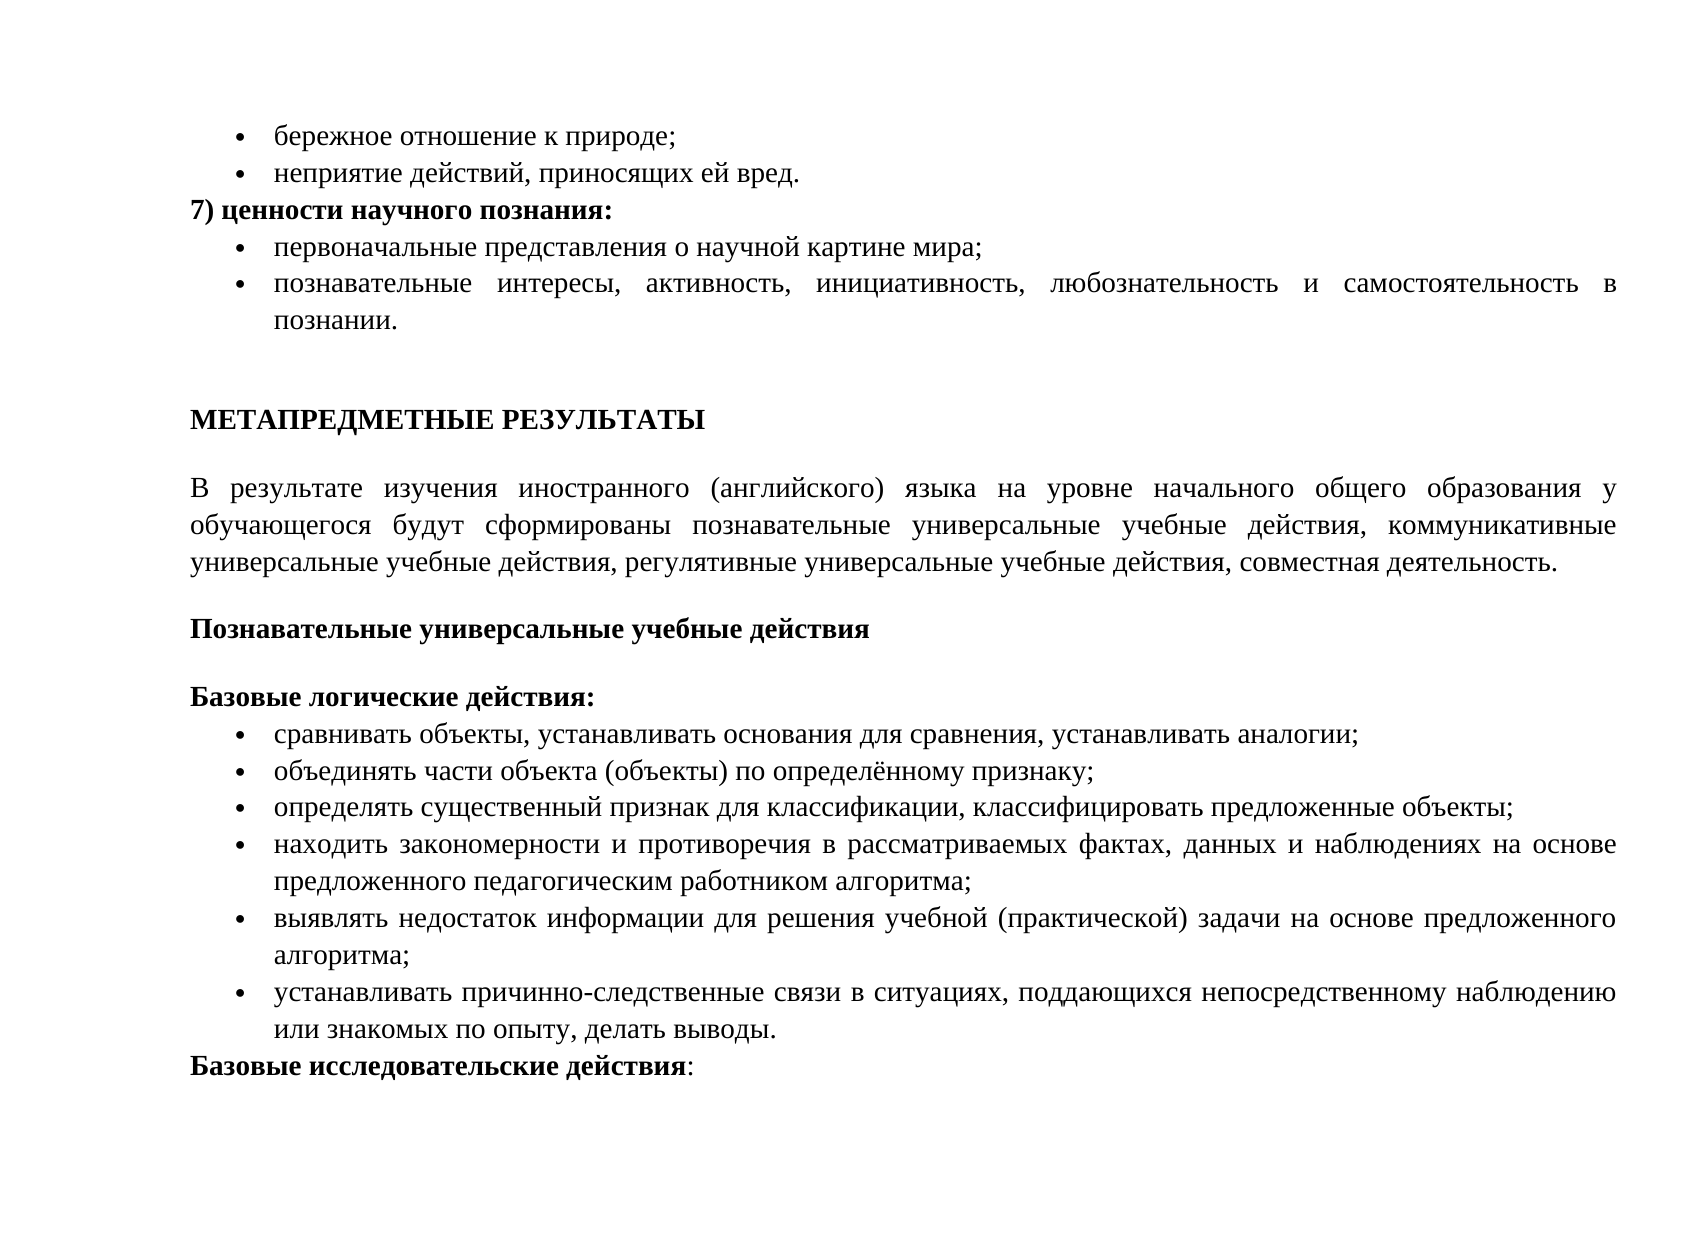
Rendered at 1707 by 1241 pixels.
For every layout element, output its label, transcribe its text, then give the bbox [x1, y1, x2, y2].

list неприятие действий, приносящих ей вред. [236, 155, 1618, 188]
list определять существенный признак для классификации, классифицировать предложенные объекты; [236, 789, 1618, 823]
list устанавливать причинно-следственные связи в ситуациях, поддающихся непосредственному наблюдению или знакомых по опыту, делать выводы. [236, 974, 1618, 1044]
list выявлять недостаток информации для решения учебной (практической) задачи на основе предложенного алгоритма; [236, 900, 1618, 971]
text МЕТАПРЕДМЕТНЫЕ РЕЗУЛЬТАТЫ [190, 402, 1618, 436]
text 7) ценности научного познания: [190, 192, 1618, 225]
list находить закономерности и противоречия в рассматриваемых фактах, данных и наблюдениях на основе предложенного педагогическим работником алгоритма; [236, 826, 1618, 897]
text Базовые логические действия: [190, 679, 1618, 712]
list первоначальные представления о научной картине мира; [236, 229, 1618, 262]
text В результате изучения иностранного (английского) языка на уровне начального общего образования у обучающегося будут сформированы познавательные универсальные учебные действия, коммуникативные универсальные учебные действия, регулятивные универсальные учебные действия, совместная деятельность. [190, 470, 1618, 577]
list бережное отношение к природе; [236, 118, 1618, 152]
list объединять части объекта (объекты) по определённому признаку; [236, 753, 1618, 786]
text Познавательные универсальные учебные действия [190, 611, 1618, 645]
text Базовые исследовательские действия: [190, 1048, 1618, 1081]
list сравнивать объекты, устанавливать основания для сравнения, устанавливать аналогии; [236, 716, 1618, 749]
list познавательные интересы, активность, инициативность, любознательность и самостоятельность в познании. [236, 266, 1618, 336]
